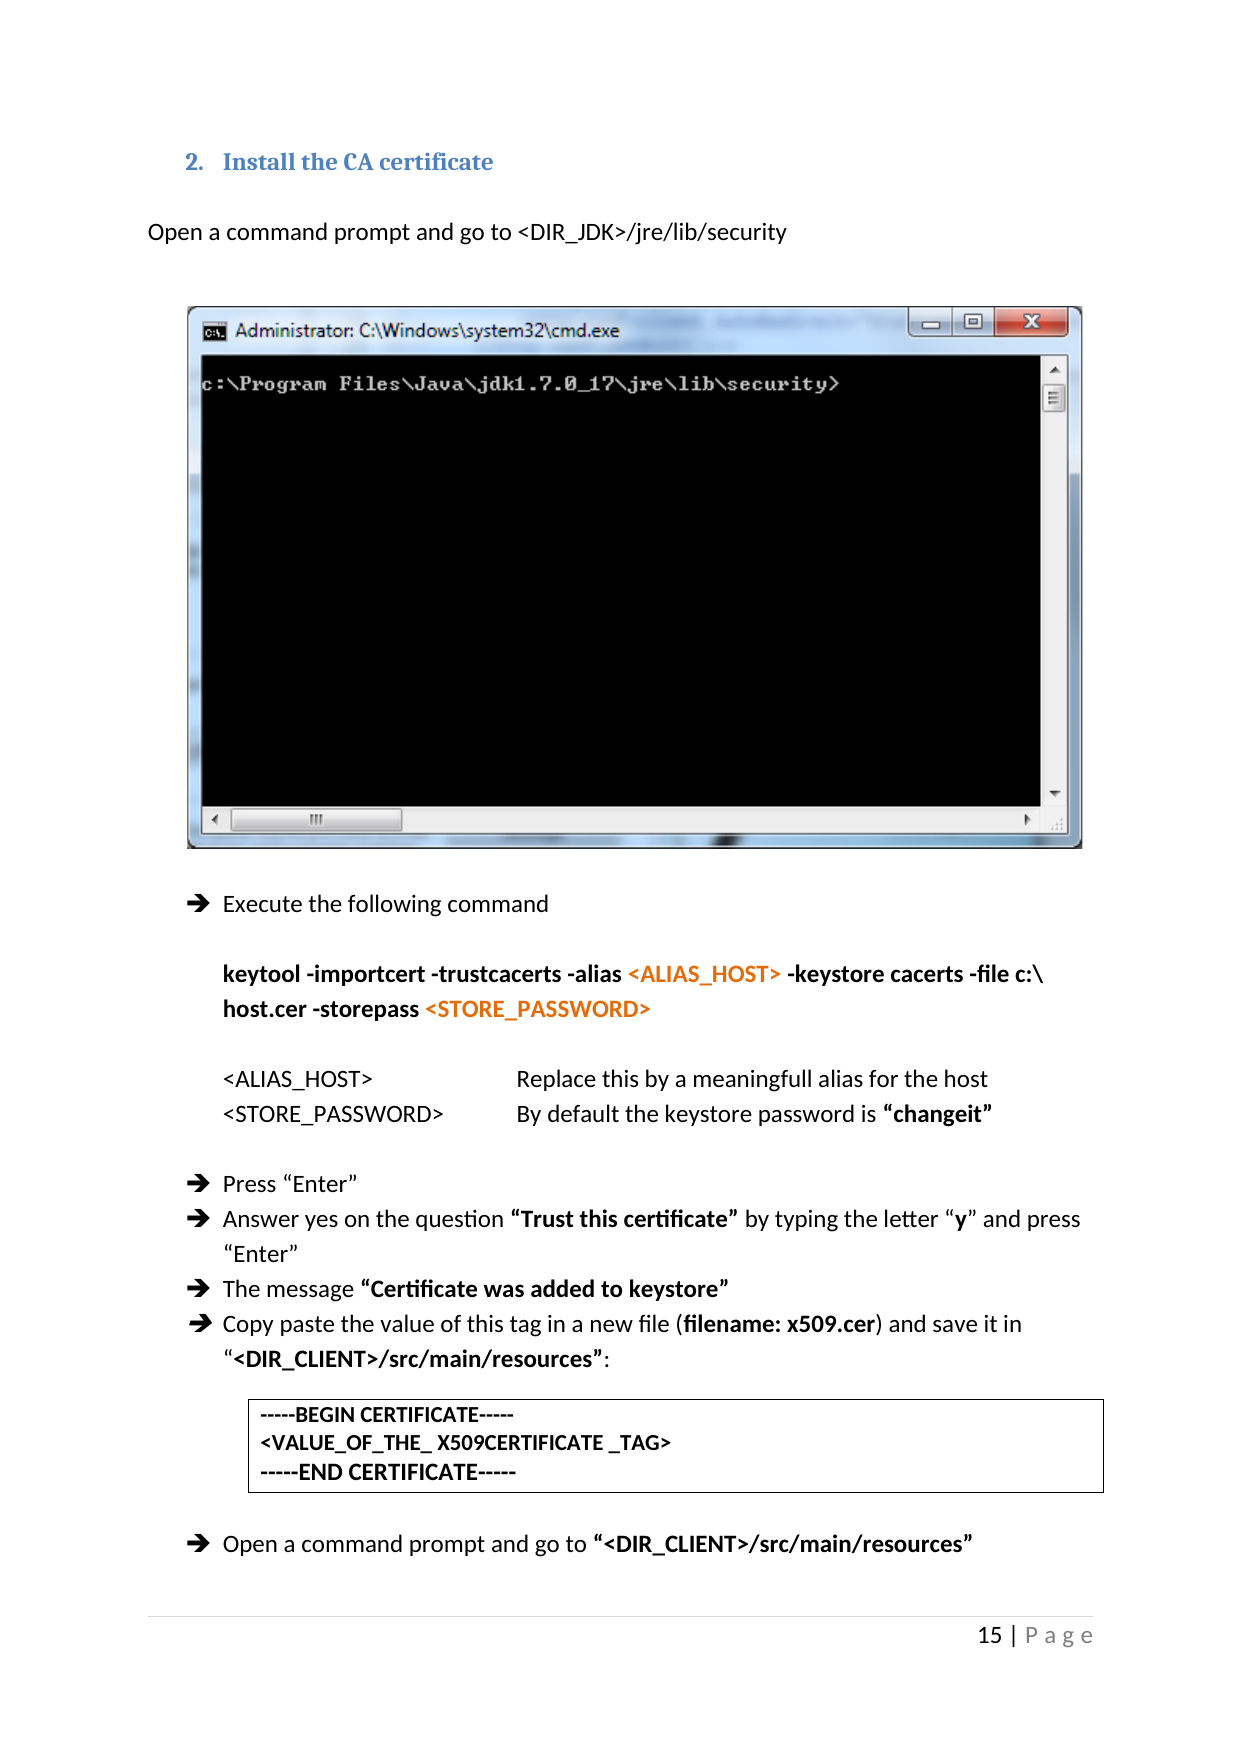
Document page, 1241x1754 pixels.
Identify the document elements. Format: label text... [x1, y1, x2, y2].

list The message “Certificate was added to keystore” [185, 1273, 1093, 1304]
list <ALIAS_HOST> Replace this by a meaningfull alias for the host [223, 1063, 1093, 1094]
list Copy paste the value of this tag in a new file (filename: x509.cer) and save it in “<DIR_CLIENT>/src/main/resources”: [185, 1308, 1093, 1374]
text Open a command prompt and go to <DIR_JDK>/jre/lib/security [148, 181, 1093, 246]
subtitle Install the CA certificate [185, 148, 1093, 176]
list Execute the following command keytool -importcert -trustcacerts -alias <ALIAS_HOST> -keystore cacerts -file c:\host.cer -storepass <STORE_PASSWORD> [185, 888, 1093, 1059]
list Open a command prompt and go to “<DIR_CLIENT>/src/main/resources” [185, 1528, 1093, 1559]
table_header -----BEGIN CERTIFICATE----- <VALUE_OF_THE_ X509CERTIFICATE _TAG> -----END CERTIFICATE----- [249, 1400, 1103, 1492]
list <STORE_PASSWORD> By default the keystore password is “changeit” [223, 1098, 1093, 1129]
list Press “Enter” [185, 1168, 1093, 1199]
picture [187, 306, 1083, 849]
list Answer yes on the question “Trust this certificate” by typing the letter “y” and press “Enter” [185, 1203, 1093, 1269]
